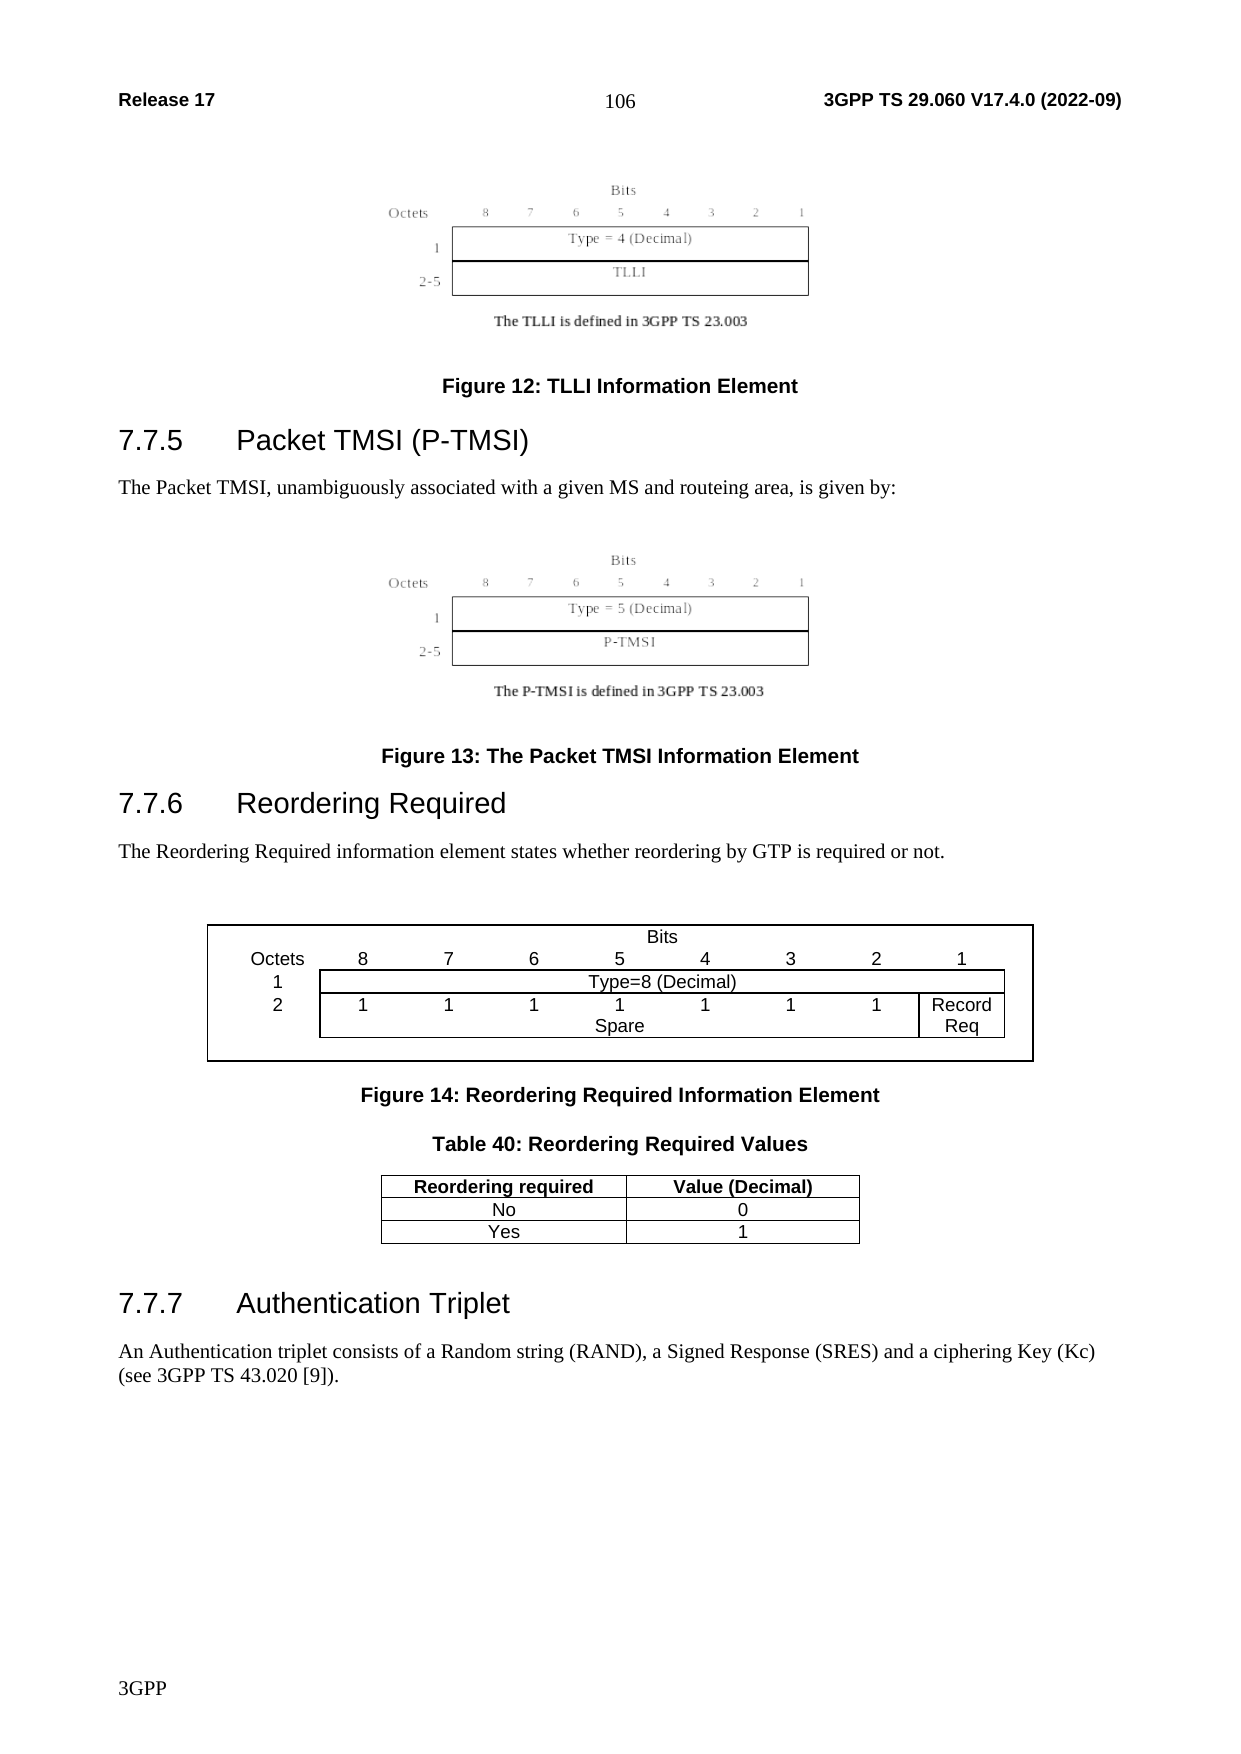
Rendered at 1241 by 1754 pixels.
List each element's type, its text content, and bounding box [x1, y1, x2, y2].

subtitle 7.7.5 Packet TMSI (P-TMSI) [118, 422, 1122, 456]
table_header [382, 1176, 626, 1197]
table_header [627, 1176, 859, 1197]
text The Reordering Required information element states whether reordering by GTP is required or not. [118, 839, 1122, 863]
text Figure 12: TLLI Information Element [118, 373, 1122, 397]
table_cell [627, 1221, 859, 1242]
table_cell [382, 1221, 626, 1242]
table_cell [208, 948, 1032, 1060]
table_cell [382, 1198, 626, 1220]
text The Packet TMSI, unambiguously associated with a given MS and routeing area, is given by: [118, 475, 1122, 499]
text Figure 13: The Packet TMSI Information Element [381, 744, 859, 768]
text An Authentication triplet consists of a Random string (RAND), a Signed Response (SRES) and a ciphering Key (Kc) (see 3GPP TS 43.020 [9]). [118, 1339, 1122, 1387]
text Figure 14: Reordering Required Information Element [118, 1083, 1122, 1107]
subtitle 7.7.7 Authentication Triplet [118, 1286, 1122, 1320]
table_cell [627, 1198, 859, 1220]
subtitle 7.7.6 Reordering Required [118, 744, 1122, 820]
text Table 40: Reordering Required Values [118, 1132, 1122, 1156]
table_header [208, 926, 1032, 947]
